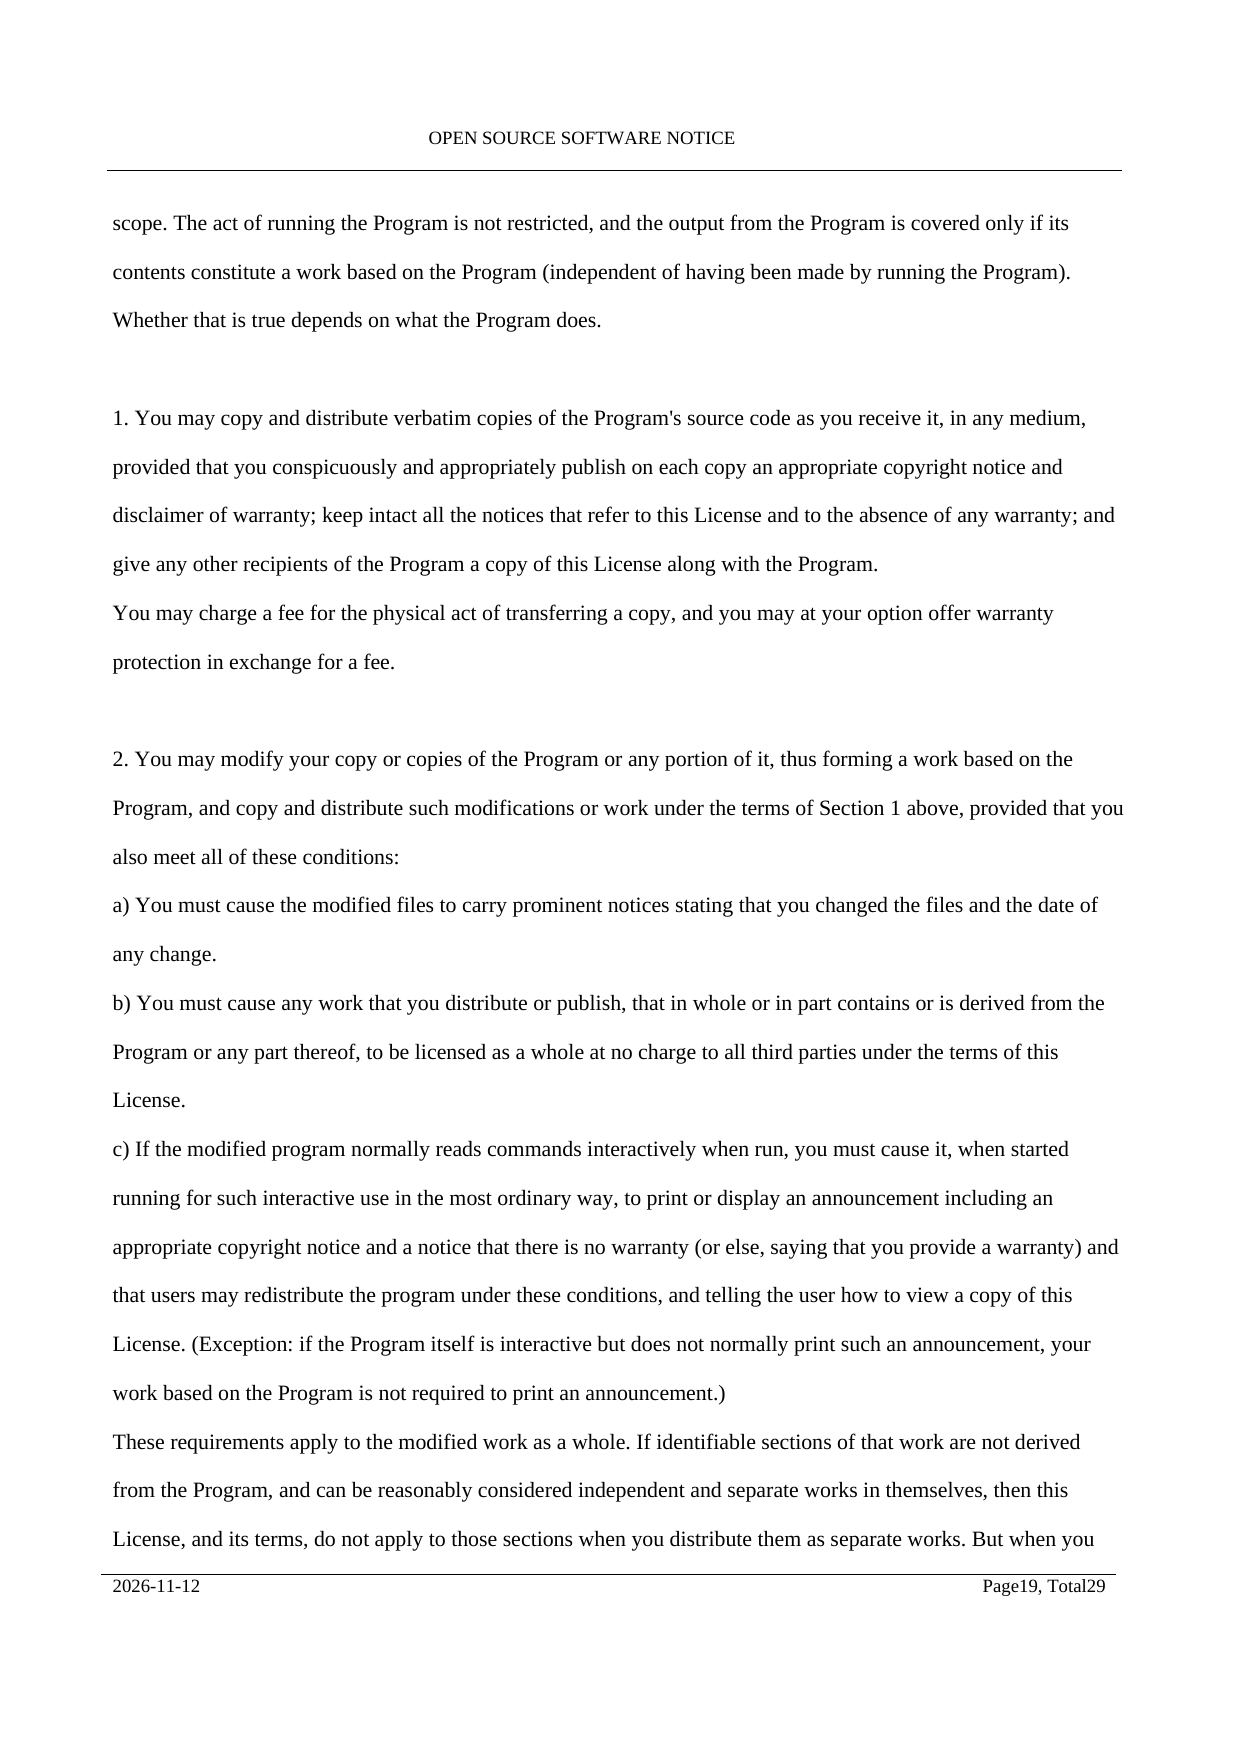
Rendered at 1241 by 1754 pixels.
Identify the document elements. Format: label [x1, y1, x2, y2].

text [112, 206, 1128, 1555]
